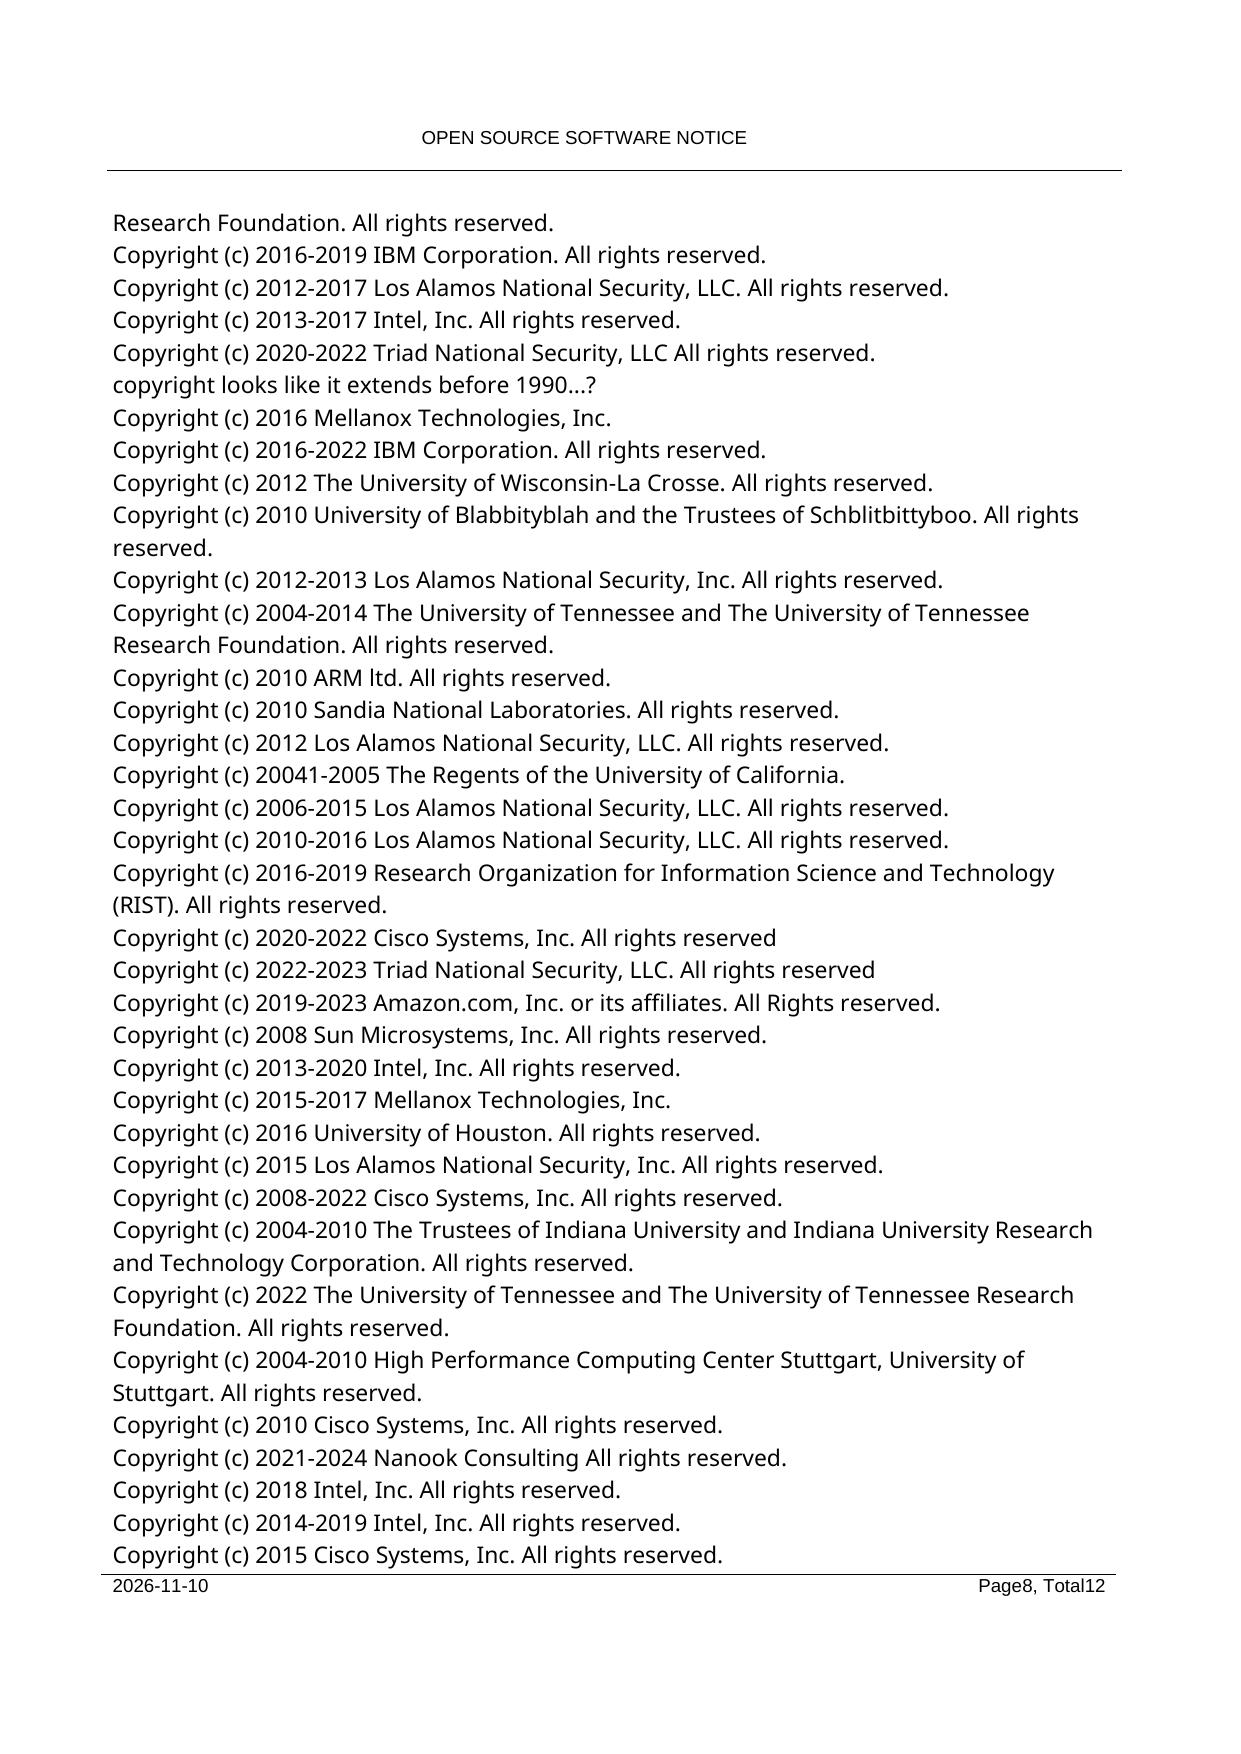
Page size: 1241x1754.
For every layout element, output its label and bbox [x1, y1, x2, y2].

text [112, 206, 1128, 1571]
